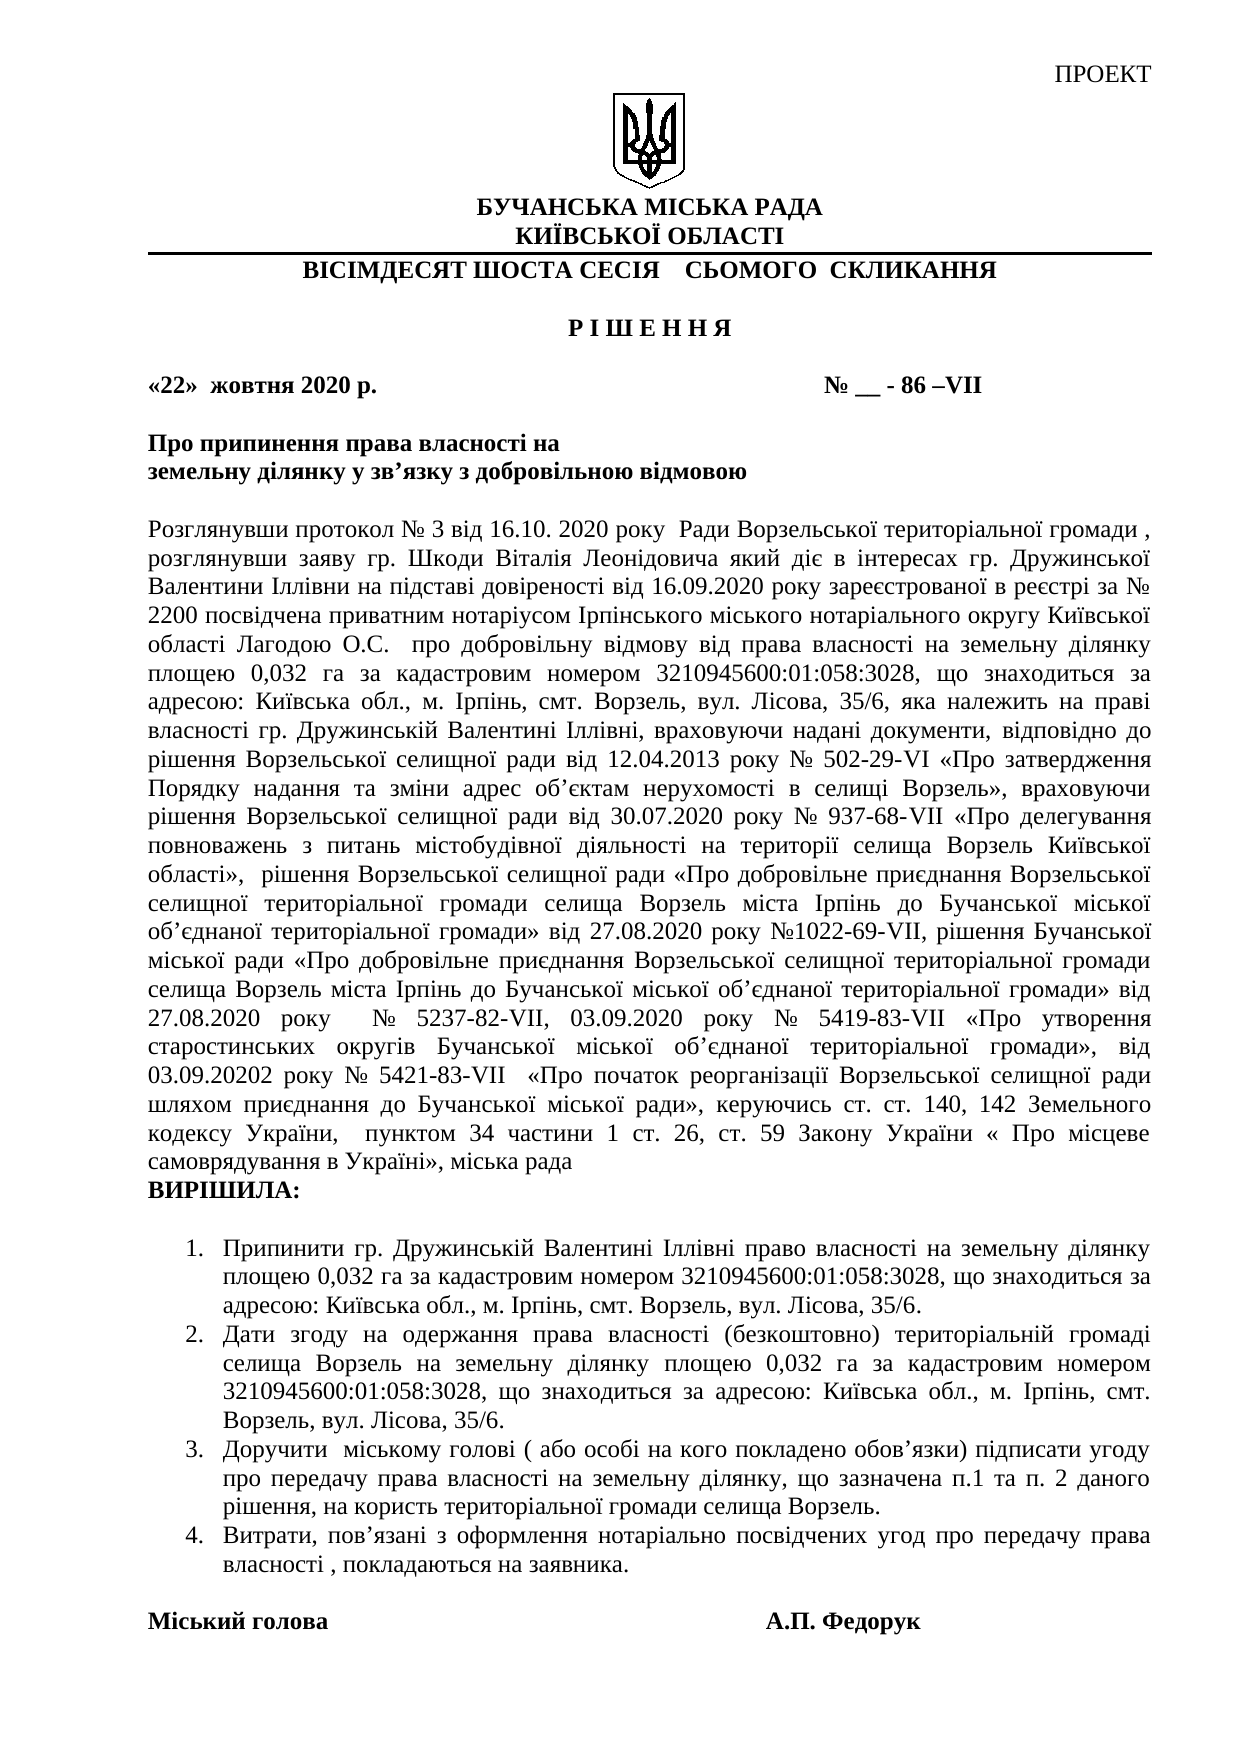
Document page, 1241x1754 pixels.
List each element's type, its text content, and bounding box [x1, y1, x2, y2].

list Дати згоду на одержання права власності (безкоштовно) територіальній громаді селища Ворзель на земельну ділянку площею 0,032 га за кадастровим номером 3210945600:01:058:3028, що знаходиться за адресою: Київська обл., м. Ірпінь, смт. Ворзель, вул. Лісова, 35/6. [185, 1319, 1152, 1434]
text Про припинення права власності на [148, 428, 1152, 456]
text земельну ділянку у зв’язку з добровільною відмовою [148, 456, 1152, 485]
text ВИРІШИЛА: [148, 1175, 1152, 1204]
list Припинити гр. Дружинській Валентині Іллівні право власності на земельну ділянку площею 0,032 га за кадастровим номером 3210945600:01:058:3028, що знаходиться за адресою: Київська обл., м. Ірпінь, смт. Ворзель, вул. Лісова, 35/6. [185, 1233, 1152, 1319]
text Розглянувши протокол № 3 від 16.10. 2020 року Ради Ворзельської територіальної громади , розглянувши заяву гр. Шкоди Віталія Леонідовича який діє в інтересах гр. Дружинської Валентини Іллівни на підставі довіреності від 16.09.2020 року зареєстрованої в реєстрі за № 2200 посвідчена приватним нотаріусом Ірпінського міського нотаріального округу Київської області Лагодою О.С. про добровільну відмову від права власності на земельну ділянку площею 0,032 га за кадастровим номером 3210945600:01:058:3028, що знаходиться за адресою: Київська обл., м. Ірпінь, смт. Ворзель, вул. Лісова, 35/6, яка належить на праві власності гр. Дружинській Валентині Іллівні, враховуючи надані документи, відповідно до рішення Ворзельської селищної ради від 12.04.2013 року № 502-29-VІ «Про затвердження Порядку надання та зміни адрес об’єктам нерухомості в селищі Ворзель», враховуючи рішення Ворзельської селищної ради від 30.07.2020 року № 937-68-VII «Про делегування повноважень з питань містобудівної діяльності на території селища Ворзель Київської області», рішення Ворзельської селищної ради «Про добровільне приєднання Ворзельської селищної територіальної громади селища Ворзель міста Ірпінь до Бучанської міської об’єднаної територіальної громади» від 27.08.2020 року №1022-69-VII, рішення Бучанської міської ради «Про добровільне приєднання Ворзельської селищної територіальної громади селища Ворзель міста Ірпінь до Бучанської міської об’єднаної територіальної громади» від 27.08.2020 року № 5237-82-VІІ, 03.09.2020 року № 5419-83-VІІ «Про утворення старостинських округів Бучанської міської об’єднаної територіальної громади», від 03.09.20202 року № 5421-83-VІІ «Про початок реорганізації Ворзельської селищної ради шляхом приєднання до Бучанської міської ради», керуючись ст. ст. 140, 142 Земельного кодексу України, пунктом 34 частини 1 ст. 26, ст. 59 Закону України « Про місцеве самоврядування в Україні», міська рада [148, 514, 1152, 1175]
text БУЧАНСЬКА МІСЬКА РАДА [148, 192, 1152, 221]
text Р І Ш Е Н Н Я [148, 313, 1152, 341]
text «22» жовтня 2020 р. № __ - 86 –VІІ [148, 370, 1152, 399]
text Міський голова А.П. Федорук [148, 1606, 1152, 1635]
list Витрати, пов’язані з оформлення нотаріально посвідчених угод про передачу права власності , покладаються на заявника. [185, 1520, 1152, 1578]
text ВІСІМДЕСЯТ ШОСТА СЕСІЯ СЬОМОГО СКЛИКАННЯ [148, 255, 1152, 284]
text ПРОЕКТ [148, 59, 1152, 88]
list Доручити міському голові ( або особі на кого покладено обов’язки) підписати угоду про передачу права власності на земельну ділянку, що зазначена п.1 та п. 2 даного рішення, на користь територіальної громади селища Ворзель. [185, 1434, 1152, 1520]
text КИЇВСЬКОЇ ОБЛАСТІ [148, 221, 1152, 252]
